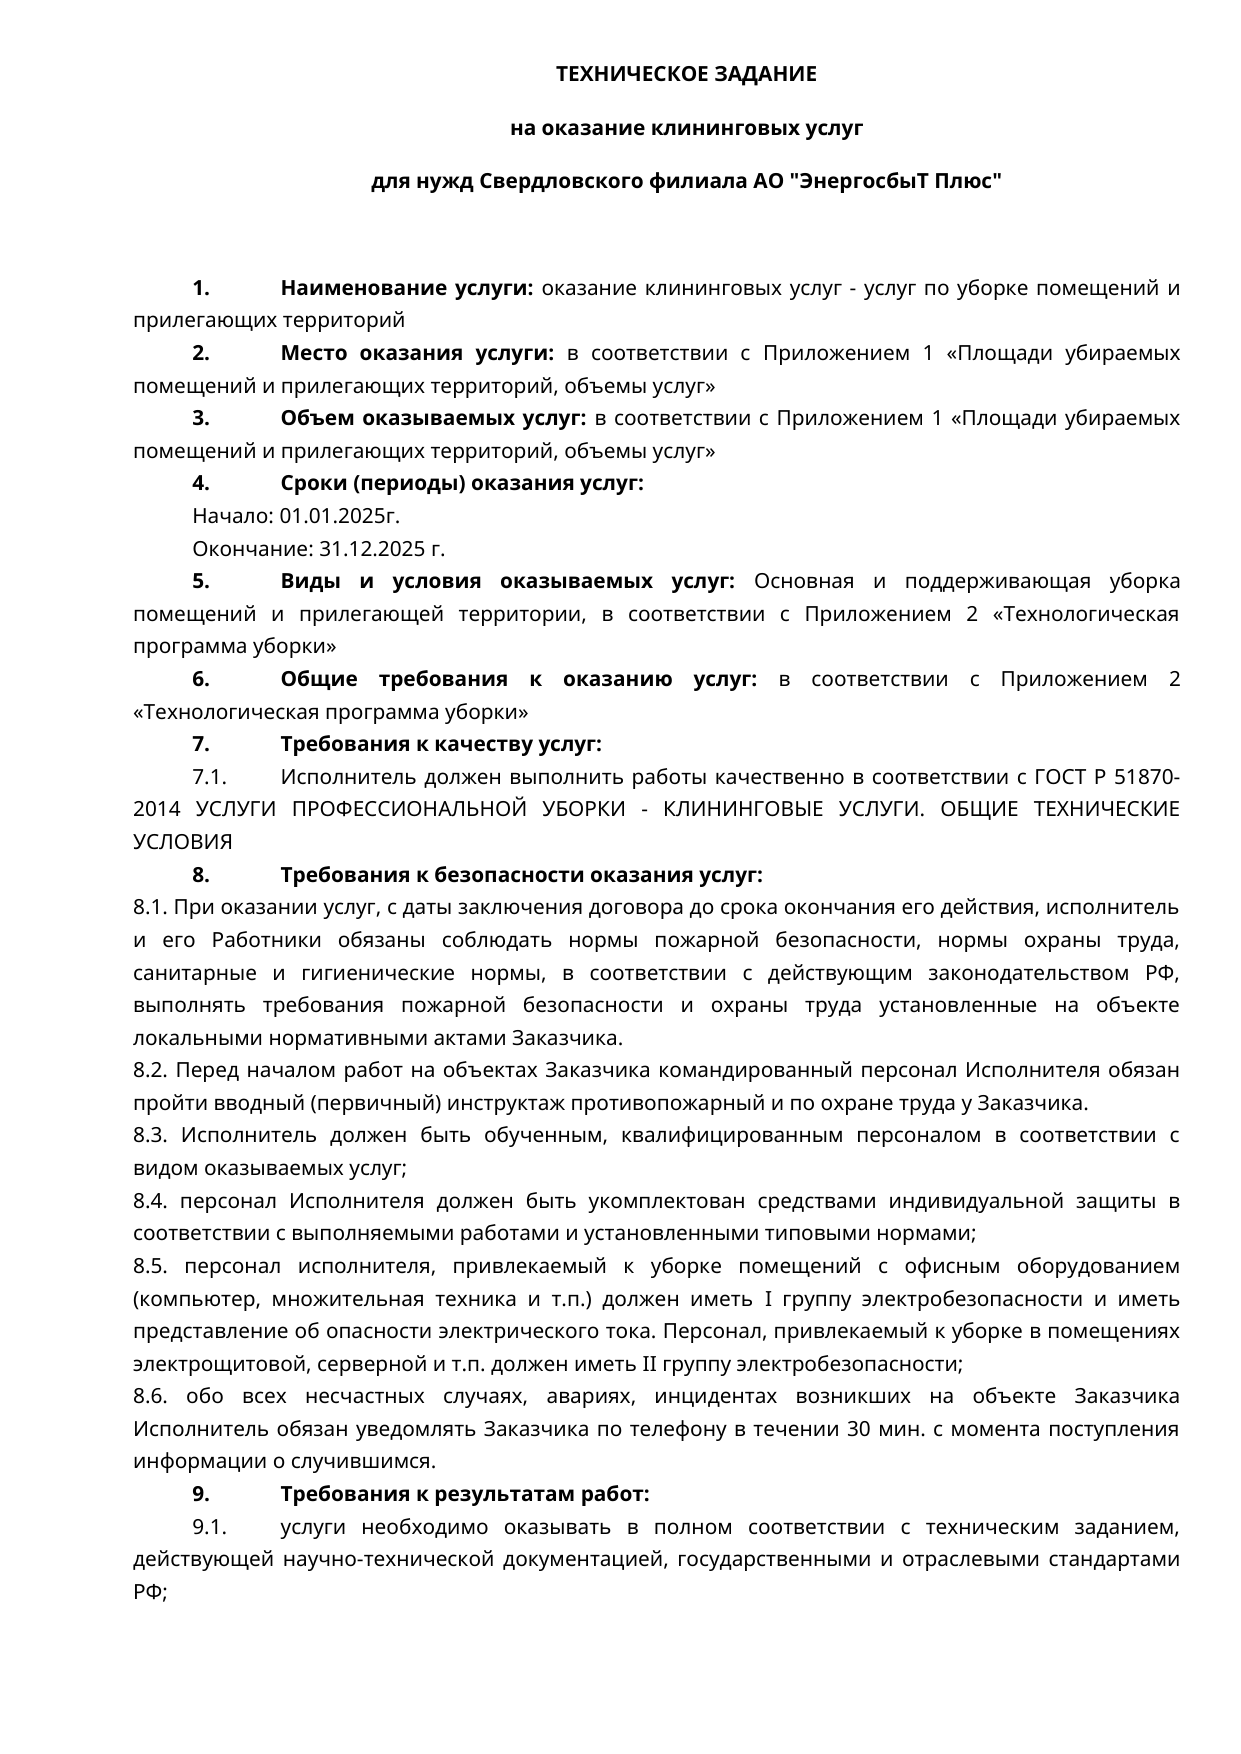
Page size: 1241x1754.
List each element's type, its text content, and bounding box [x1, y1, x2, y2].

list Требования к результатам работ: [133, 1479, 1181, 1508]
list Сроки (периоды) оказания услуг: [133, 468, 1181, 497]
list Требования к качеству услуг: [133, 729, 1181, 758]
list услуги необходимо оказывать в полном соответствии с техническим заданием, действующей научно-технической документацией, государственными и отраслевыми стандартами РФ; [133, 1512, 1181, 1606]
text 8.3. Исполнитель должен быть обученным, квалифицированным персоналом в соответствии с видом оказываемых услуг; [133, 1121, 1181, 1182]
text 8.2. Перед началом работ на объектах Заказчика командированный персонал Исполнителя обязан пройти вводный (первичный) инструктаж противопожарный и по охране труда у Заказчика. [133, 1055, 1181, 1116]
list Общие требования к оказанию услуг: в соответствии с Приложением 2 «Технологическая программа уборки» [133, 664, 1181, 725]
text для нужд Свердловского филиала АО "ЭнергосбыТ Плюс" [133, 166, 1181, 194]
text Окончание: 31.12.2025 г. [192, 534, 1181, 562]
text Начало: 01.01.2025г. [192, 501, 1181, 529]
text 8.1. При оказании услуг, с даты заключения договора до срока окончания его действия, исполнитель и его Работники обязаны соблюдать нормы пожарной безопасности, нормы охраны труда, санитарные и гигиенические нормы, в соответствии с действующим законодательством РФ, выполнять требования пожарной безопасности и охраны труда установленные на объекте локальными нормативными актами Заказчика. [133, 892, 1181, 1051]
text 8.5. персонал исполнителя, привлекаемый к уборке помещений с офисным оборудованием (компьютер, множительная техника и т.п.) должен иметь I группу электробезопасности и иметь представление об опасности электрического тока. Персонал, привлекаемый к уборке в помещениях электрощитовой, серверной и т.п. должен иметь II группу электробезопасности; [133, 1251, 1181, 1377]
list Место оказания услуги: в соответствии с Приложением 1 «Площади убираемых помещений и прилегающих территорий, объемы услуг» [133, 338, 1181, 399]
text 8.6. обо всех несчастных случаях, авариях, инцидентах возникших на объекте Заказчика Исполнитель обязан уведомлять Заказчика по телефону в течении 30 мин. с момента поступления информации о случившимся. [133, 1381, 1181, 1475]
list Наименование услуги: оказание клининговых услуг - услуг по уборке помещений и прилегающих территорий [133, 273, 1181, 334]
text на оказание клининговых услуг [133, 113, 1181, 141]
text ТЕХНИЧЕСКОЕ ЗАДАНИЕ [133, 59, 1181, 88]
list Виды и условия оказываемых услуг: Основная и поддерживающая уборка помещений и прилегающей территории, в соответствии с Приложением 2 «Технологическая программа уборки» [133, 566, 1181, 660]
list Объем оказываемых услуг: в соответствии с Приложением 1 «Площади убираемых помещений и прилегающих территорий, объемы услуг» [133, 403, 1181, 464]
list Исполнитель должен выполнить работы качественно в соответствии с ГОСТ Р 51870-2014 УСЛУГИ ПРОФЕССИОНАЛЬНОЙ УБОРКИ - КЛИНИНГОВЫЕ УСЛУГИ. ОБЩИЕ ТЕХНИЧЕСКИЕ УСЛОВИЯ [133, 762, 1181, 856]
list Требования к безопасности оказания услуг: [133, 860, 1181, 888]
text 8.4. персонал Исполнителя должен быть укомплектован средствами индивидуальной защиты в соответствии с выполняемыми работами и установленными типовыми нормами; [133, 1186, 1181, 1247]
